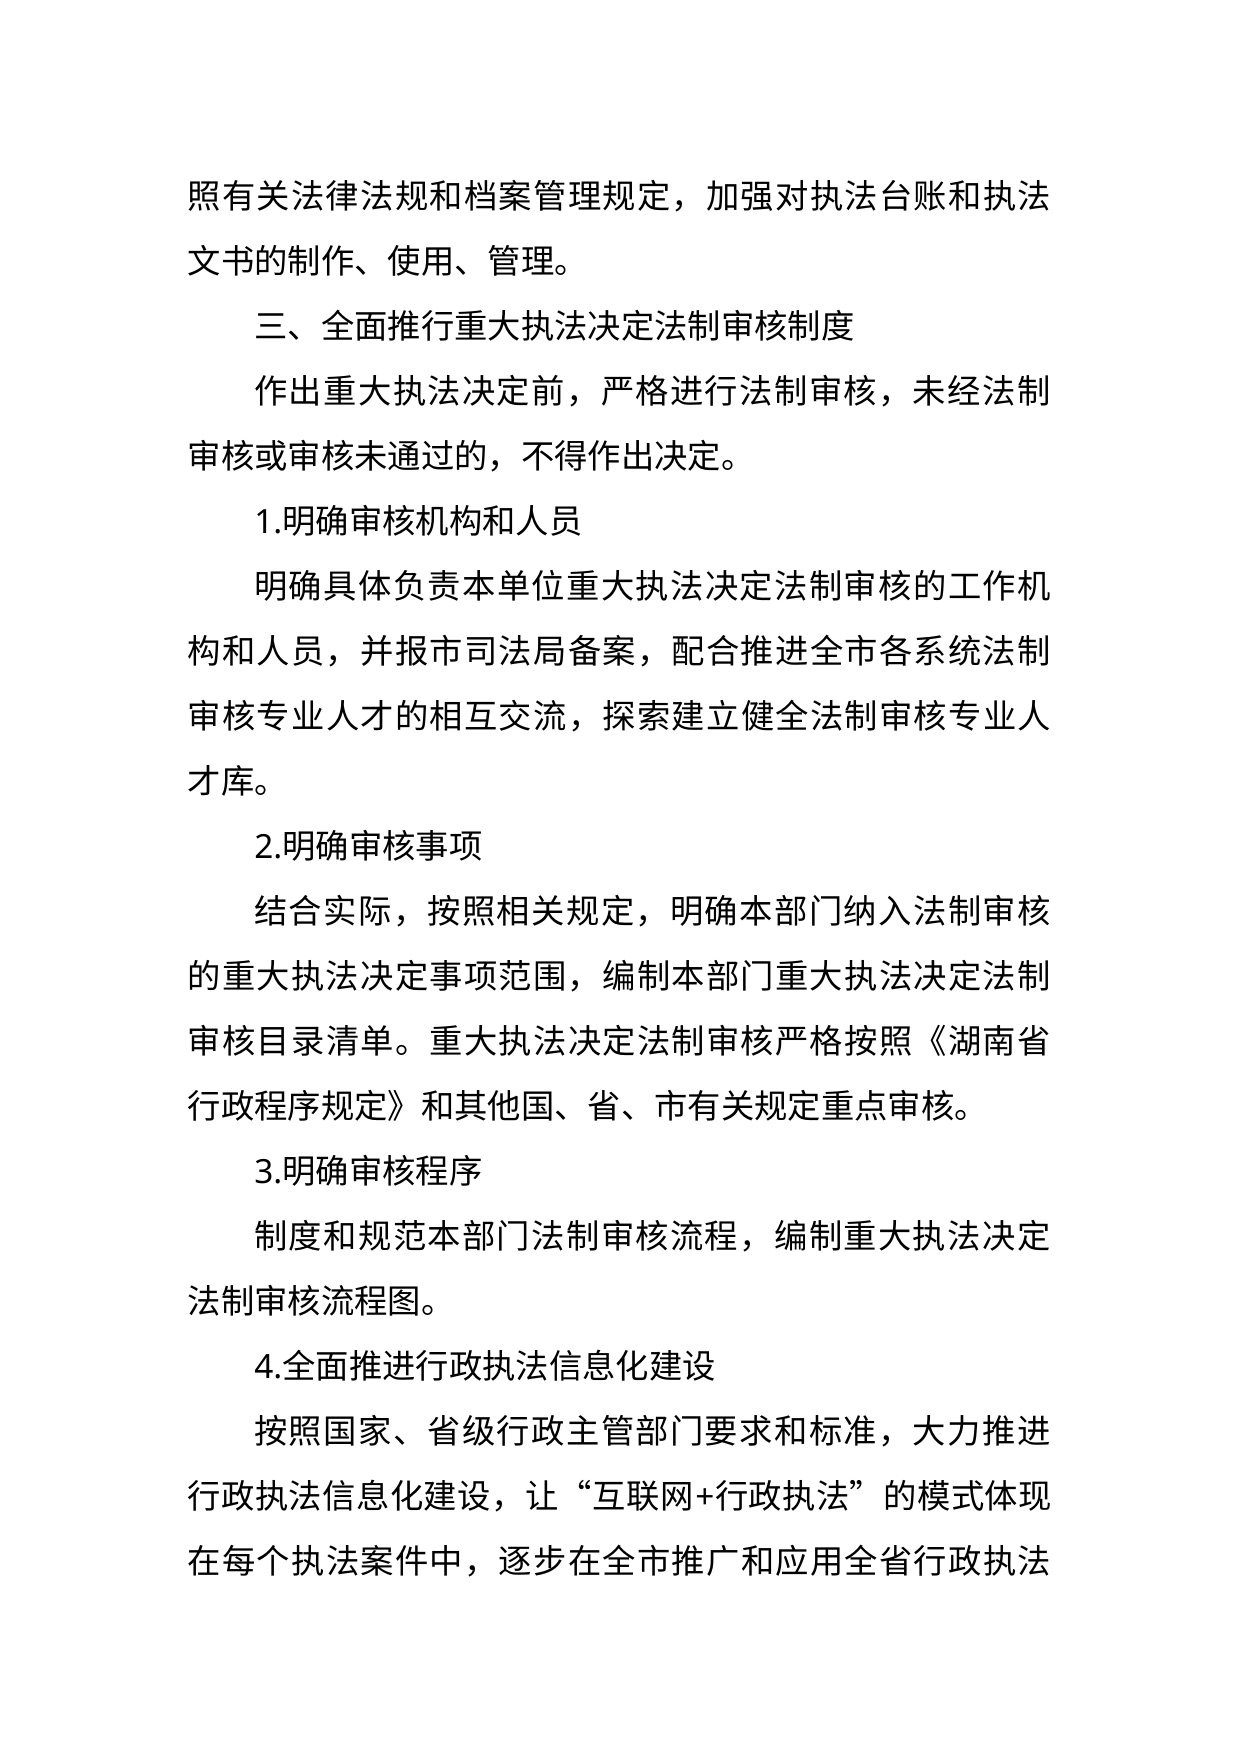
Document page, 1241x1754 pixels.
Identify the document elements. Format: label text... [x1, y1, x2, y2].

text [187, 162, 1053, 292]
text 4.全面推进行政执法信息化建设 [187, 1332, 1053, 1397]
text 制度和规范本部门法制审核流程，编制重大执法决定法制审核流程图。 [187, 1202, 1053, 1332]
text 结合实际，按照相关规定，明确本部门纳入法制审核的重大执法决定事项范围，编制本部门重大执法决定法制审核目录清单。重大执法决定法制审核严格按照《湖南省行政程序规定》和其他国、省、市有关规定重点审核。 [187, 877, 1053, 1137]
text 1.明确审核机构和人员 [187, 487, 1053, 552]
text 2.明确审核事项 [187, 812, 1053, 877]
text 明确具体负责本单位重大执法决定法制审核的工作机构和人员，并报市司法局备案，配合推进全市各系统法制审核专业人才的相互交流，探索建立健全法制审核专业人才库。 [187, 552, 1053, 812]
text 作出重大执法决定前，严格进行法制审核，未经法制审核或审核未通过的，不得作出决定。 [187, 357, 1053, 487]
text 3.明确审核程序 [187, 1137, 1053, 1202]
text 三、全面推行重大执法决定法制审核制度 [187, 292, 1053, 357]
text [187, 1397, 1053, 1592]
